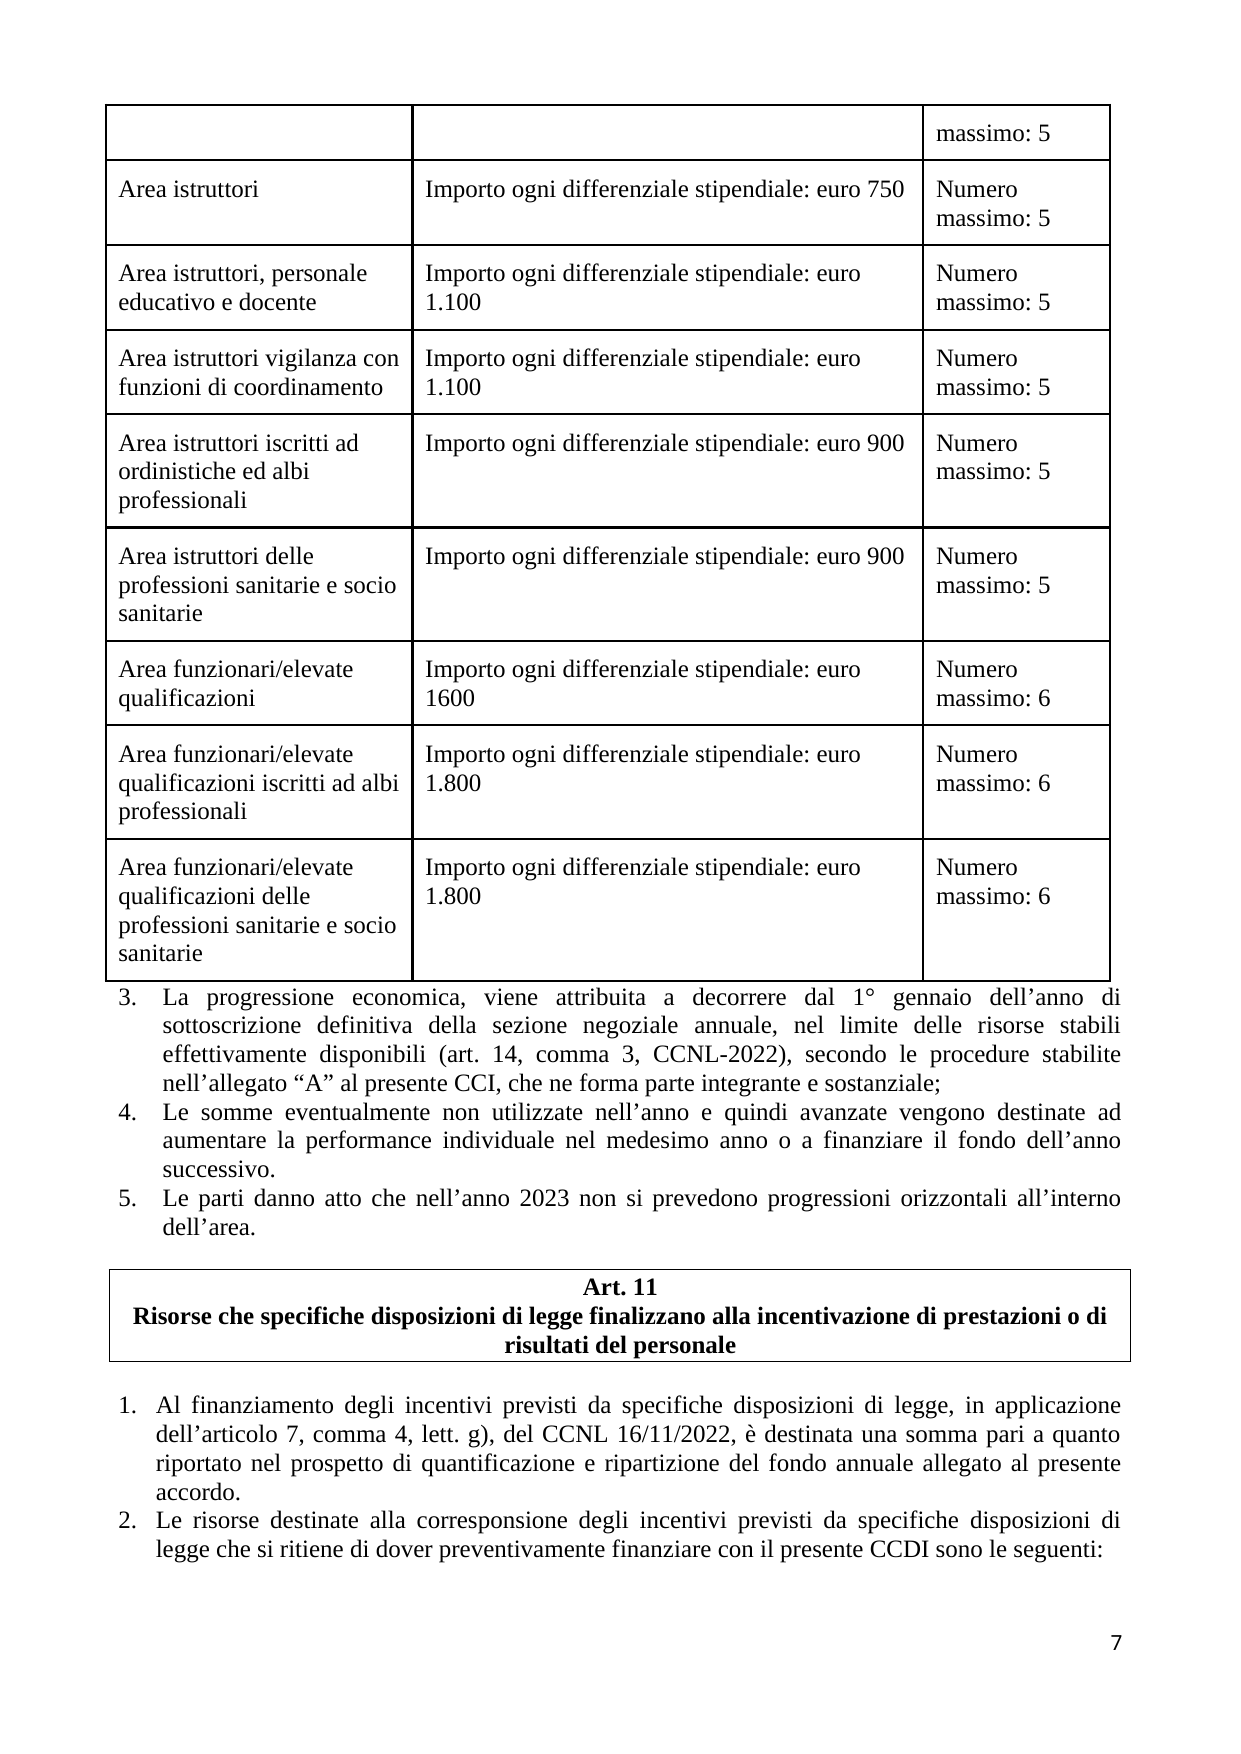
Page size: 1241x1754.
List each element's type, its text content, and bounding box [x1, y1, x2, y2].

table_cell Importo ogni differenziale stipendiale: euro 1600 [414, 642, 922, 724]
list Le risorse destinate alla corresponsione degli incentivi previsti da specifiche disposizioni di legge che si ritiene di dover preventivamente finanziare con il presente CCDI sono le seguenti: [118, 1506, 1122, 1563]
title Art. 11 [110, 1270, 1130, 1298]
table_cell Numero massimo: 5 [924, 161, 1109, 244]
list Al finanziamento degli incentivi previsti da specifiche disposizioni di legge, in applicazione dell’articolo 7, comma 4, lett. g), del CCNL 16/11/2022, è destinata una somma pari a quanto riportato nel prospetto di quantificazione e ripartizione del fondo annuale allegato al presente accordo. [118, 1391, 1122, 1506]
table_cell Numero massimo: 5 [924, 529, 1109, 640]
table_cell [414, 106, 922, 159]
table_cell Area istruttori [107, 161, 411, 244]
list Le somme eventualmente non utilizzate nell’anno e quindi avanzate vengono destinate ad aumentare la performance individuale nel medesimo anno o a finanziare il fondo dell’anno successivo. [118, 1097, 1122, 1183]
table_cell Numero massimo: 6 [924, 840, 1109, 980]
table_cell Numero massimo: 5 [924, 415, 1109, 526]
table_cell Numero massimo: 6 [924, 642, 1109, 724]
table_cell Importo ogni differenziale stipendiale: euro 1.100 [414, 331, 922, 413]
table_cell Numero massimo: 5 [924, 331, 1109, 413]
table_cell Numero massimo: 6 [924, 726, 1109, 838]
list La progressione economica, viene attribuita a decorrere dal 1° gennaio dell’anno di sottoscrizione definitiva della sezione negoziale annuale, nel limite delle risorse stabili effettivamente disponibili (art. 14, comma 3, CCNL-2022), secondo le procedure stabilite nell’allegato “A” al presente CCI, che ne forma parte integrante e sostanziale; [118, 982, 1122, 1097]
table_cell Area istruttori vigilanza con funzioni di coordinamento [107, 331, 411, 413]
table_cell Area istruttori iscritti ad ordinistiche ed albi professionali [107, 415, 411, 526]
table_cell Area istruttori delle professioni sanitarie e socio sanitarie [107, 529, 411, 640]
table_cell Importo ogni differenziale stipendiale: euro 1.100 [414, 246, 922, 328]
table_cell Area istruttori, personale educativo e docente [107, 246, 411, 328]
table_cell Numero massimo: 5 [924, 246, 1109, 328]
table_cell Importo ogni differenziale stipendiale: euro 1.800 [414, 726, 922, 838]
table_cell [107, 106, 411, 159]
table_cell Importo ogni differenziale stipendiale: euro 750 [414, 161, 922, 244]
table_cell Area funzionari/elevate qualificazioni delle professioni sanitarie e socio sanitarie [107, 840, 411, 980]
table_cell Importo ogni differenziale stipendiale: euro 900 [414, 529, 922, 640]
table_cell Area funzionari/elevate qualificazioni iscritti ad albi professionali [107, 726, 411, 838]
table_cell Area funzionari/elevate qualificazioni [107, 642, 411, 724]
list Le parti danno atto che nell’anno 2023 non si prevedono progressioni orizzontali all’interno dell’area. [118, 1183, 1122, 1241]
table_cell Importo ogni differenziale stipendiale: euro 900 [414, 415, 922, 526]
table_cell Numero massimo: 5 [924, 106, 1109, 159]
table_cell Importo ogni differenziale stipendiale: euro 1.800 [414, 840, 922, 980]
title Risorse che specifiche disposizioni di legge finalizzano alla incentivazione di prestazioni o di risultati del personale [110, 1298, 1130, 1361]
